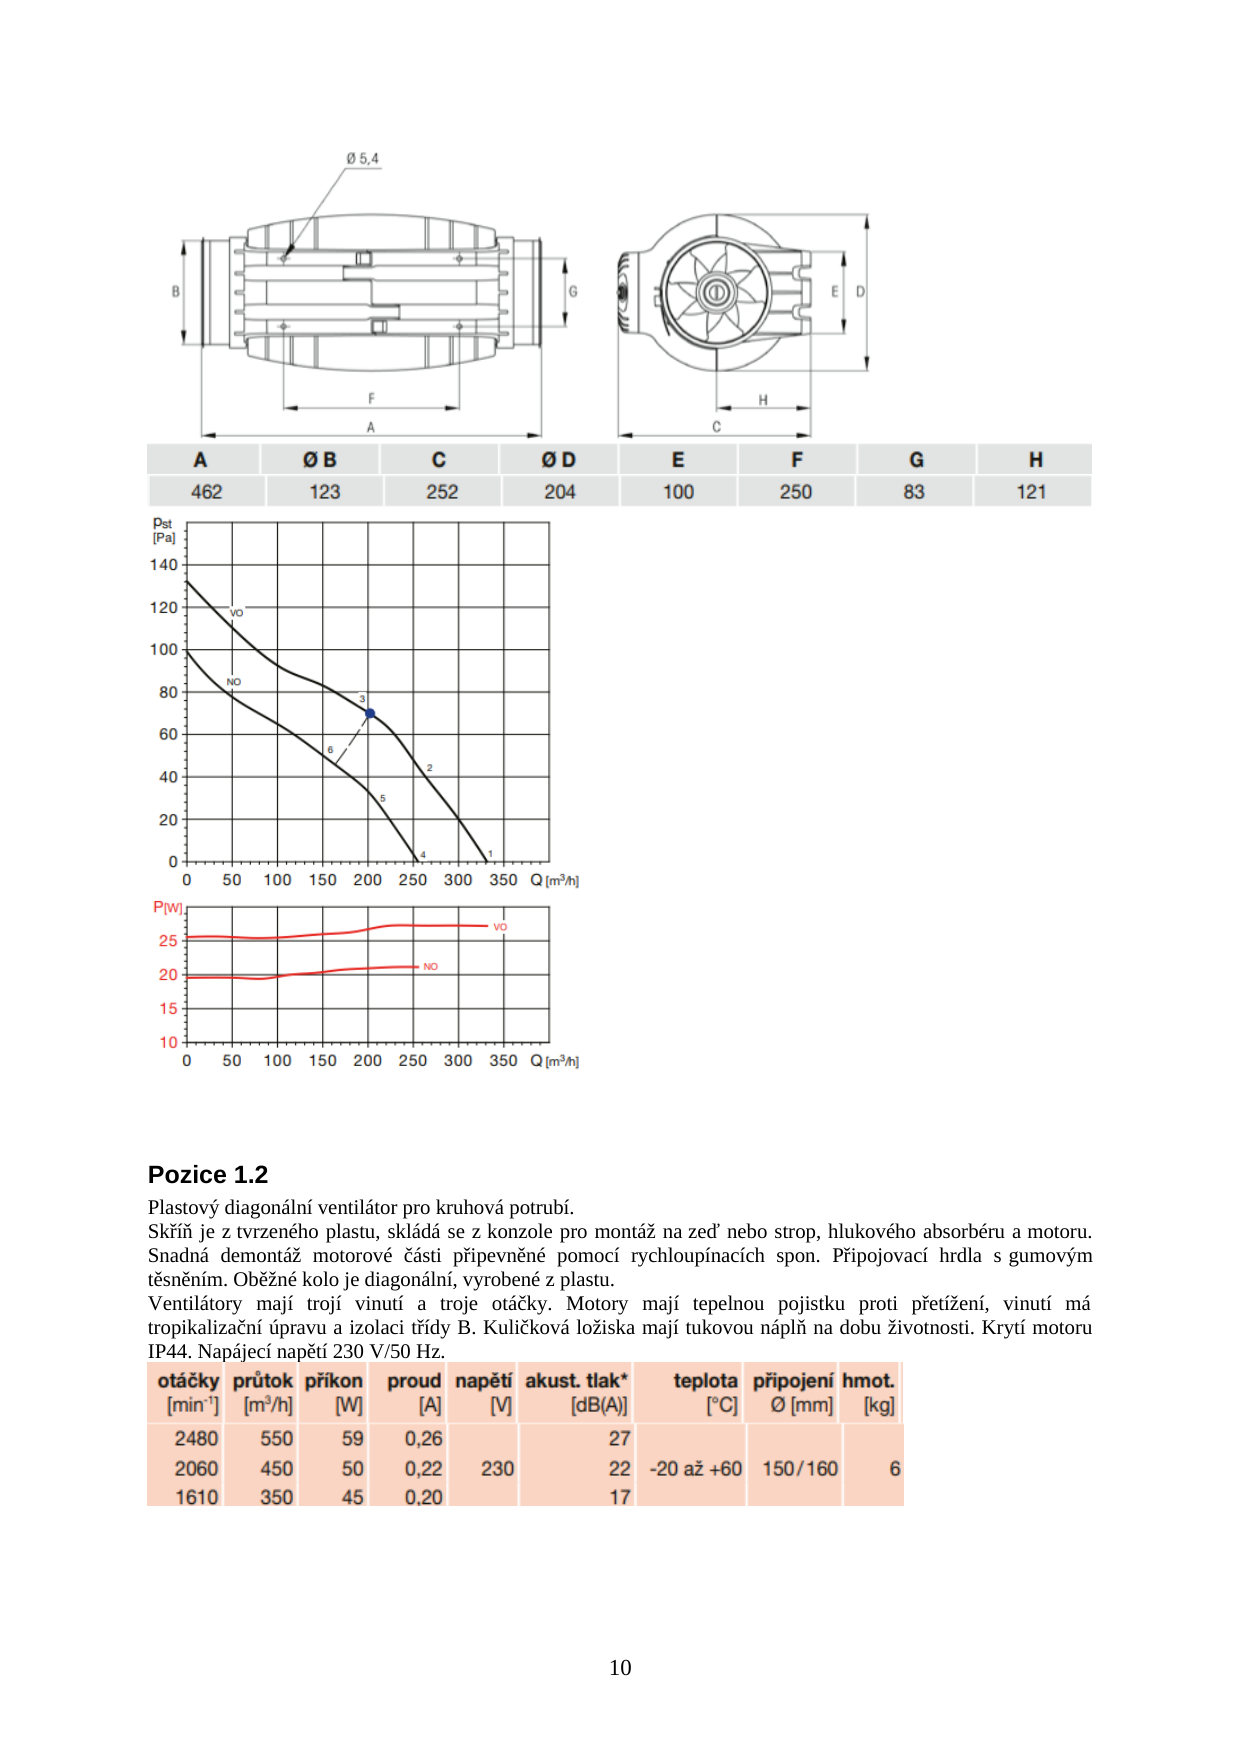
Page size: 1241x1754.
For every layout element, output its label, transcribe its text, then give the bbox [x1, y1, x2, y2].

subtitle Pozice 1.2 [148, 1159, 1093, 1188]
text Ventilátory mají trojí vinutí a troje otáčky. Motory mají tepelnou pojistku proti přetížení, vinutí má tropikalizační úpravu a izolaci třídy B. Kuličková ložiska mají tukovou náplň na dobu životnosti. Krytí motoru IP44. Napájecí napětí 230 V/50 Hz. [148, 1291, 1093, 1363]
text Skříň je z tvrzeného plastu, skládá se z konzole pro montáž na zeď nebo strop, hlukového absorbéru a motoru. Snadná demontáž motorové části připevněné pomocí rychloupínacích spon. Připojovací hrdla s gumovým těsněním. Oběžné kolo je diagonální, vyrobené z plastu. [148, 1219, 1093, 1291]
picture [147, 1362, 904, 1506]
text Plastový diagonální ventilátor pro kruhová potrubí. [148, 1194, 1093, 1219]
picture [147, 147, 1093, 1075]
